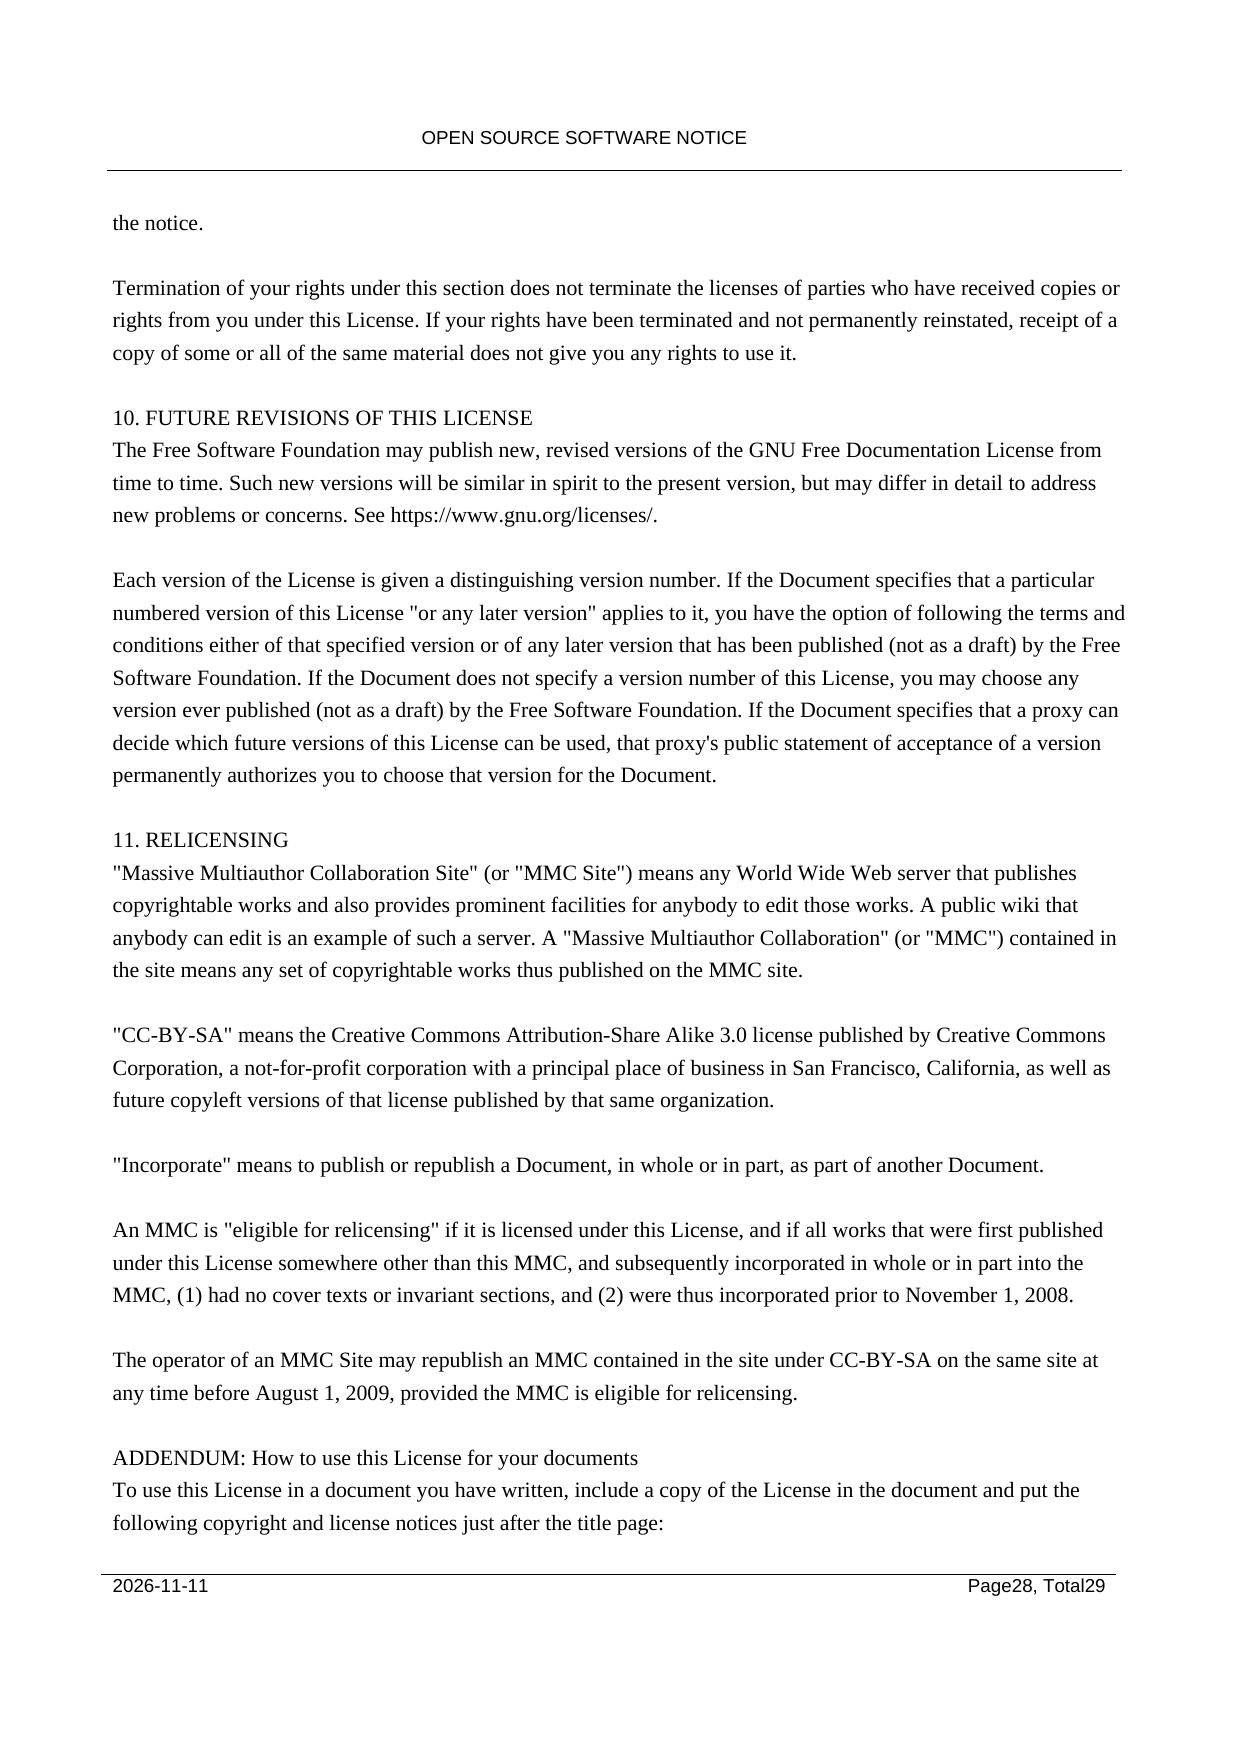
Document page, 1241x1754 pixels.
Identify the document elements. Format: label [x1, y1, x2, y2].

text [112, 206, 1128, 1539]
